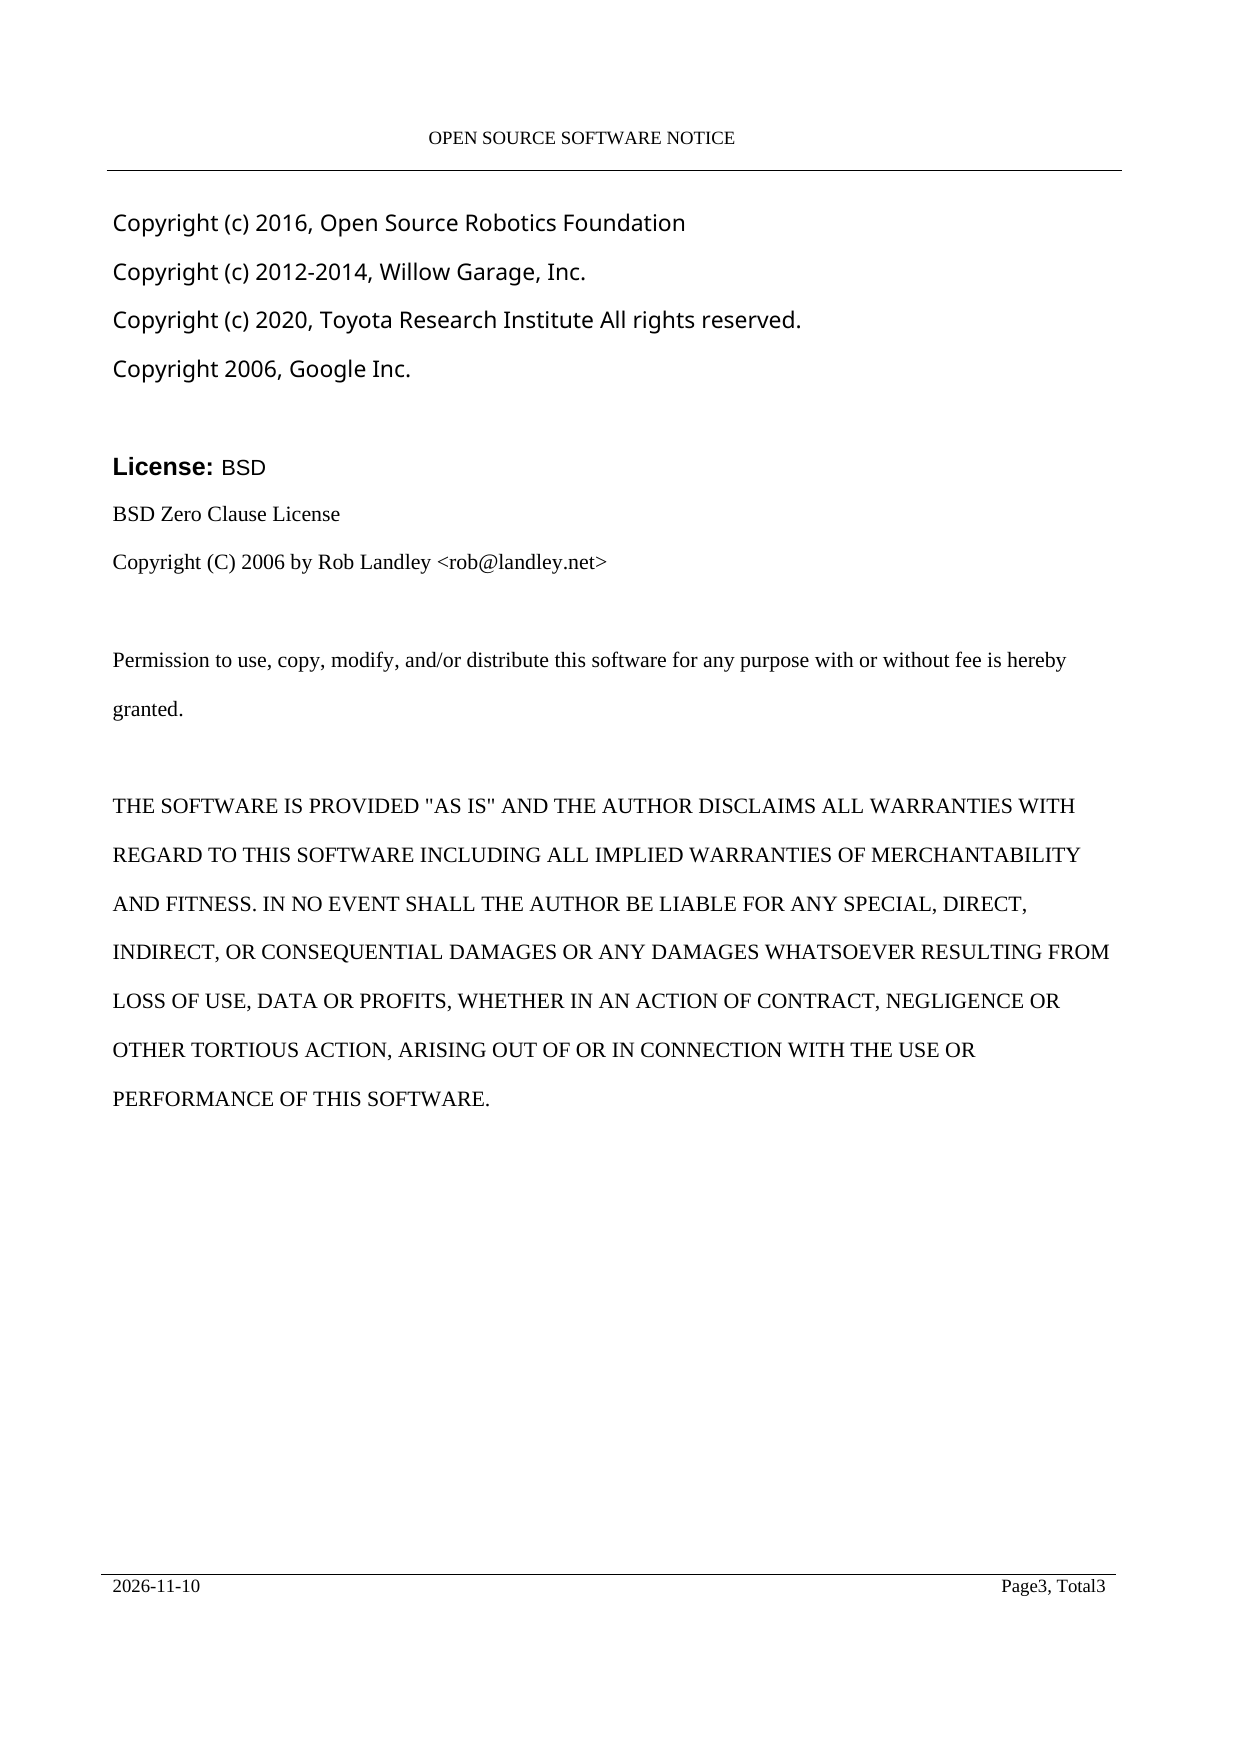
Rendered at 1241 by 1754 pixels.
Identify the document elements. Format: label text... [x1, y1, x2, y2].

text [112, 206, 1128, 434]
text BSD Zero Clause License Copyright (C) 2006 by Rob Landley <rob@landley.net> Permission to use, copy, modify, and/or distribute this software for any purpose with or without fee is hereby granted. THE SOFTWARE IS PROVIDED "AS IS" AND THE AUTHOR DISCLAIMS ALL WARRANTIES WITH REGARD TO THIS SOFTWARE INCLUDING ALL IMPLIED WARRANTIES OF MERCHANTABILITY AND FITNESS. IN NO EVENT SHALL THE AUTHOR BE LIABLE FOR ANY SPECIAL, DIRECT, INDIRECT, OR CONSEQUENTIAL DAMAGES OR ANY DAMAGES WHATSOEVER RESULTING FROM LOSS OF USE, DATA OR PROFITS, WHETHER IN AN ACTION OF CONTRACT, NEGLIGENCE OR OTHER TORTIOUS ACTION, ARISING OUT OF OR IN CONNECTION WITH THE USE OR PERFORMANCE OF THIS SOFTWARE. [112, 497, 1128, 1163]
text License: BSD [112, 450, 1128, 483]
